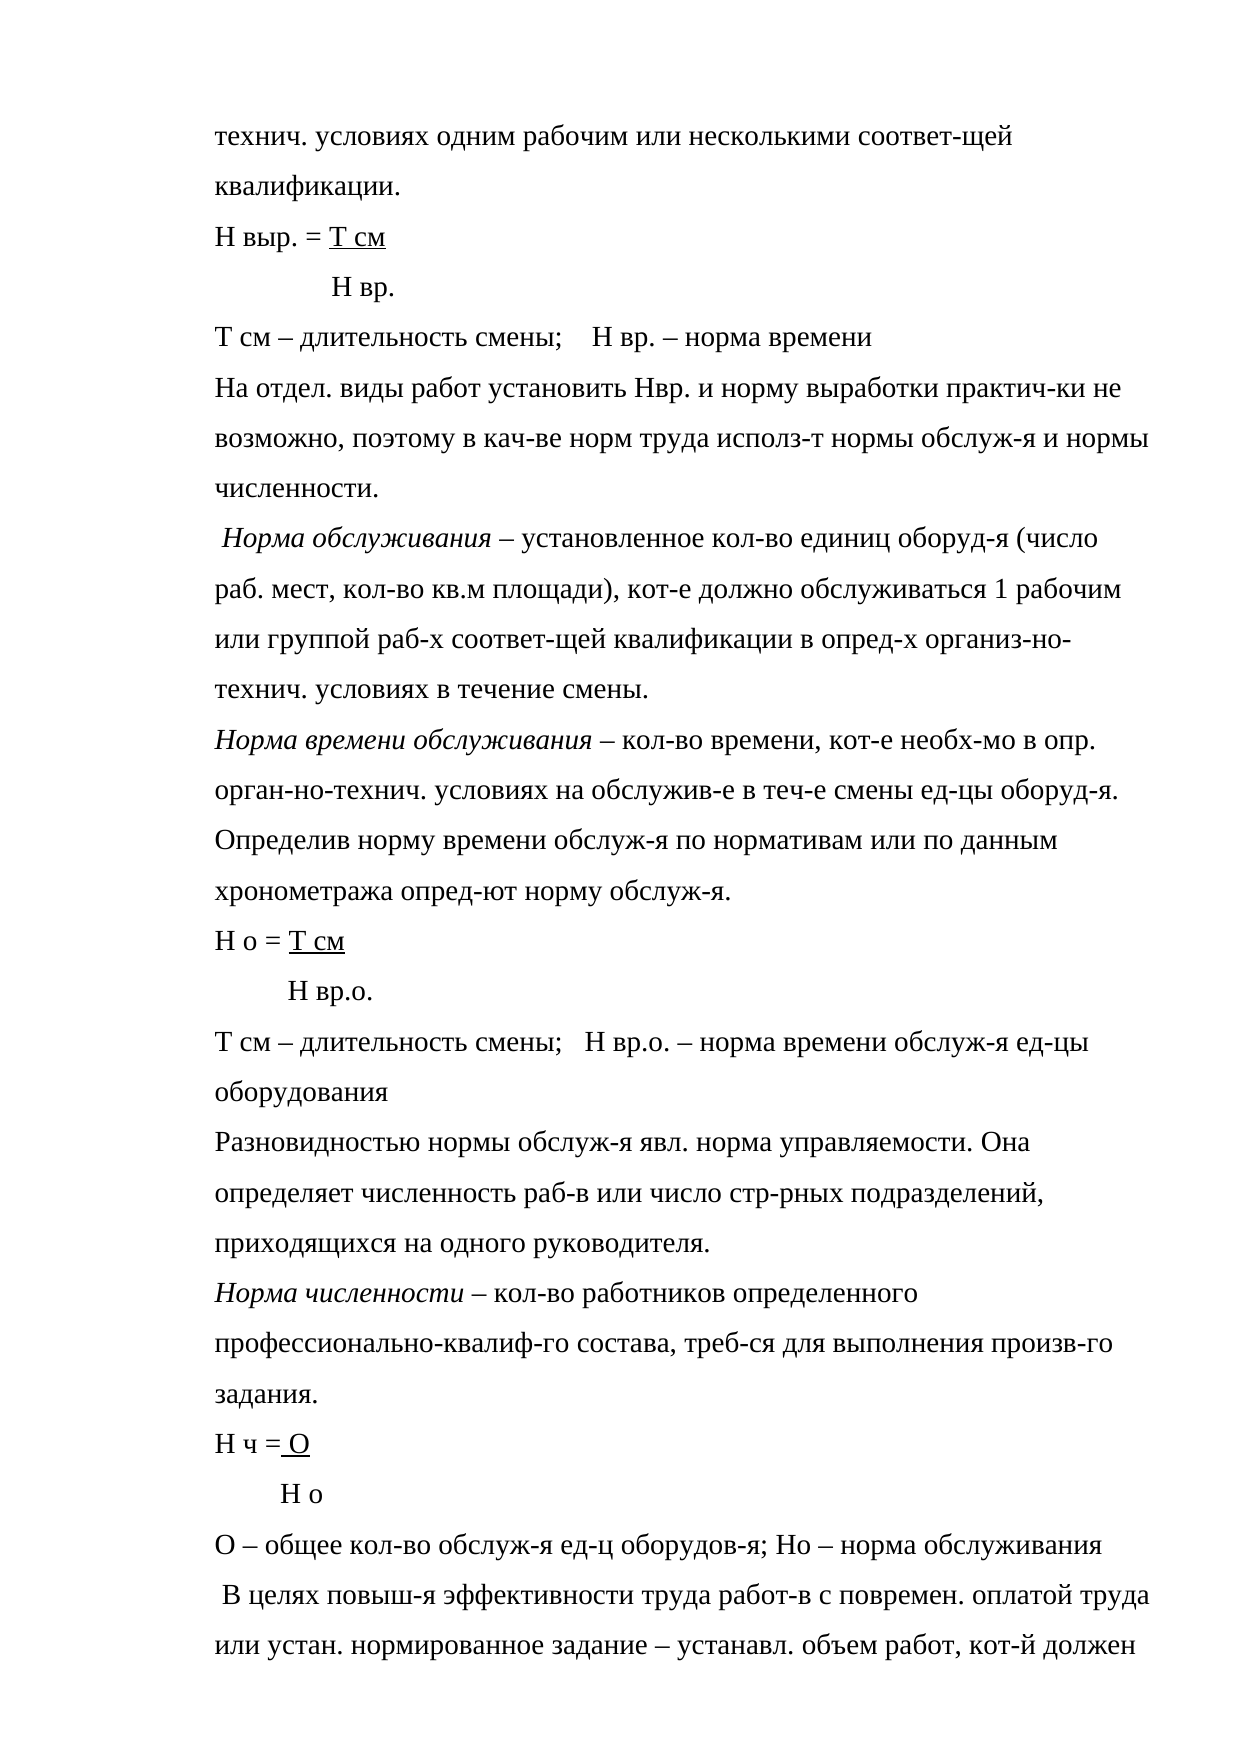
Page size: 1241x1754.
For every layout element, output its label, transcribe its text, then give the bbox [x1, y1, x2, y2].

text Норма численности – кол-во работников определенного профессионально-квалиф-го состава, треб-ся для выполнения произв-го задания. [214, 1275, 1152, 1409]
text Т см – длительность смены; Н вр.о. – норма времени обслуж-я ед-цы оборудования [214, 1024, 1152, 1108]
text Н ч = О [214, 1426, 1152, 1460]
text Норма обслуживания – установленное кол-во единиц оборуд-я (число раб. мест, кол-во кв.м площади), кот-е должно обслуживаться 1 рабочим или группой раб-х соответ-щей квалификации в опред-х организ-но-технич. условиях в течение смены. [214, 521, 1152, 705]
subtitle О – общее кол-во обслуж-я ед-ц оборудов-я; Но – норма обслуживания [214, 1527, 1152, 1560]
text Н вр. [214, 269, 1152, 303]
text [214, 1577, 1152, 1661]
text Разновидностью нормы обслуж-я явл. норма управляемости. Она определяет численность раб-в или число стр-рных подразделений, приходящихся на одного руководителя. [214, 1124, 1152, 1258]
text Определив норму времени обслуж-я по нормативам или по данным хронометража опред-ют норму обслуж-я. [214, 822, 1152, 906]
text Т см – длительность смены; Н вр. – норма времени [214, 319, 1152, 353]
text Н о = Т см [214, 923, 1152, 957]
text Н вр.о. [214, 973, 1152, 1007]
text Н о [214, 1477, 1152, 1510]
text На отдел. виды работ установить Нвр. и норму выработки практич-ки не возможно, поэтому в кач-ве норм труда исполз-т нормы обслуж-я и нормы численности. [214, 370, 1152, 504]
text Норма времени обслуживания – кол-во времени, кот-е необх-мо в опр. орган-но-технич. условиях на обслужив-е в теч-е смены ед-цы оборуд-я. [214, 722, 1152, 806]
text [214, 118, 1152, 202]
text Н выр. = Т см [214, 219, 1152, 252]
